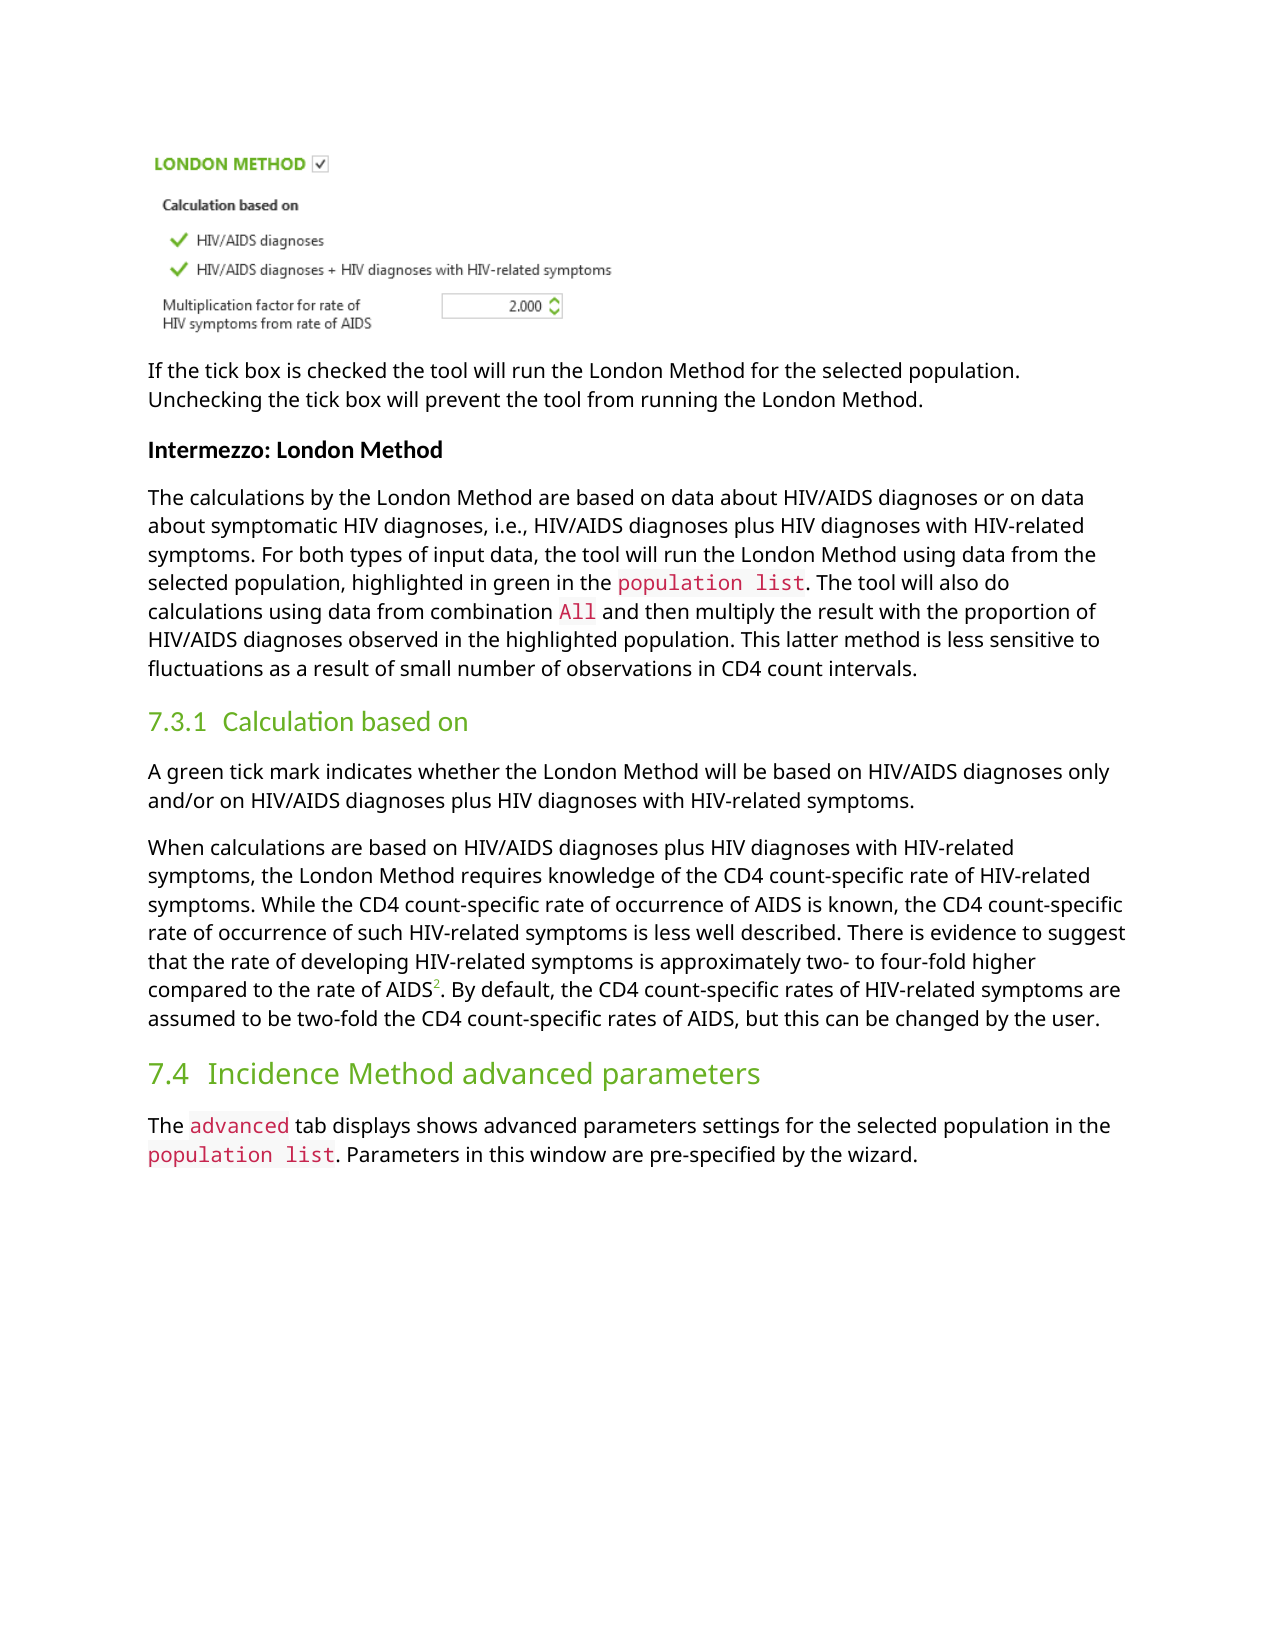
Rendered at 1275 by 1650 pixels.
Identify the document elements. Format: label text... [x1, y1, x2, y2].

text When calculations are based on HIV/AIDS diagnoses plus HIV diagnoses with HIV-related symptoms, the London Method requires knowledge of the CD4 count-specific rate of HIV-related symptoms. While the CD4 count-specific rate of occurrence of AIDS is known, the CD4 count-specific rate of occurrence of such HIV-related symptoms is less well described. There is evidence to suggest that the rate of developing HIV-related symptoms is approximately two- to four-fold higher compared to the rate of AIDS2. By default, the CD4 count-specific rates of HIV-related symptoms are assumed to be two-fold the CD4 count-specific rates of AIDS, but this can be changed by the user. [148, 833, 1127, 1032]
text A green tick mark indicates whether the London Method will be based on HIV/AIDS diagnoses only and/or on HIV/AIDS diagnoses plus HIV diagnoses with HIV-related symptoms. [148, 757, 1127, 814]
text The advanced tab displays shows advanced parameters settings for the selected population in the population list. Parameters in this window are pre-specified by the wizard. [289, 1111, 1127, 1168]
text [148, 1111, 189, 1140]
subtitle Calculation based on [148, 703, 1127, 739]
picture [147, 147, 1127, 336]
text The calculations by the London Method are based on data about HIV/AIDS diagnoses or on data about symptomatic HIV diagnoses, i.e., HIV/AIDS diagnoses plus HIV diagnoses with HIV-related symptoms. For both types of input data, the tool will run the London Method using data from the selected population, highlighted in green in the population list. The tool will also do calculations using data from combination All and then multiply the result with the proportion of HIV/AIDS diagnoses observed in the highlighted population. This latter method is less sensitive to fluctuations as a result of small number of observations in CD4 count intervals. [148, 483, 1127, 682]
text If the tick box is checked the tool will run the London Method for the selected population. Unchecking the tick box will prevent the tool from running the London Method. [148, 356, 1127, 413]
subtitle Intermezzo: London Method [148, 434, 1127, 464]
subtitle Incidence Method advanced parameters [148, 1053, 1127, 1093]
